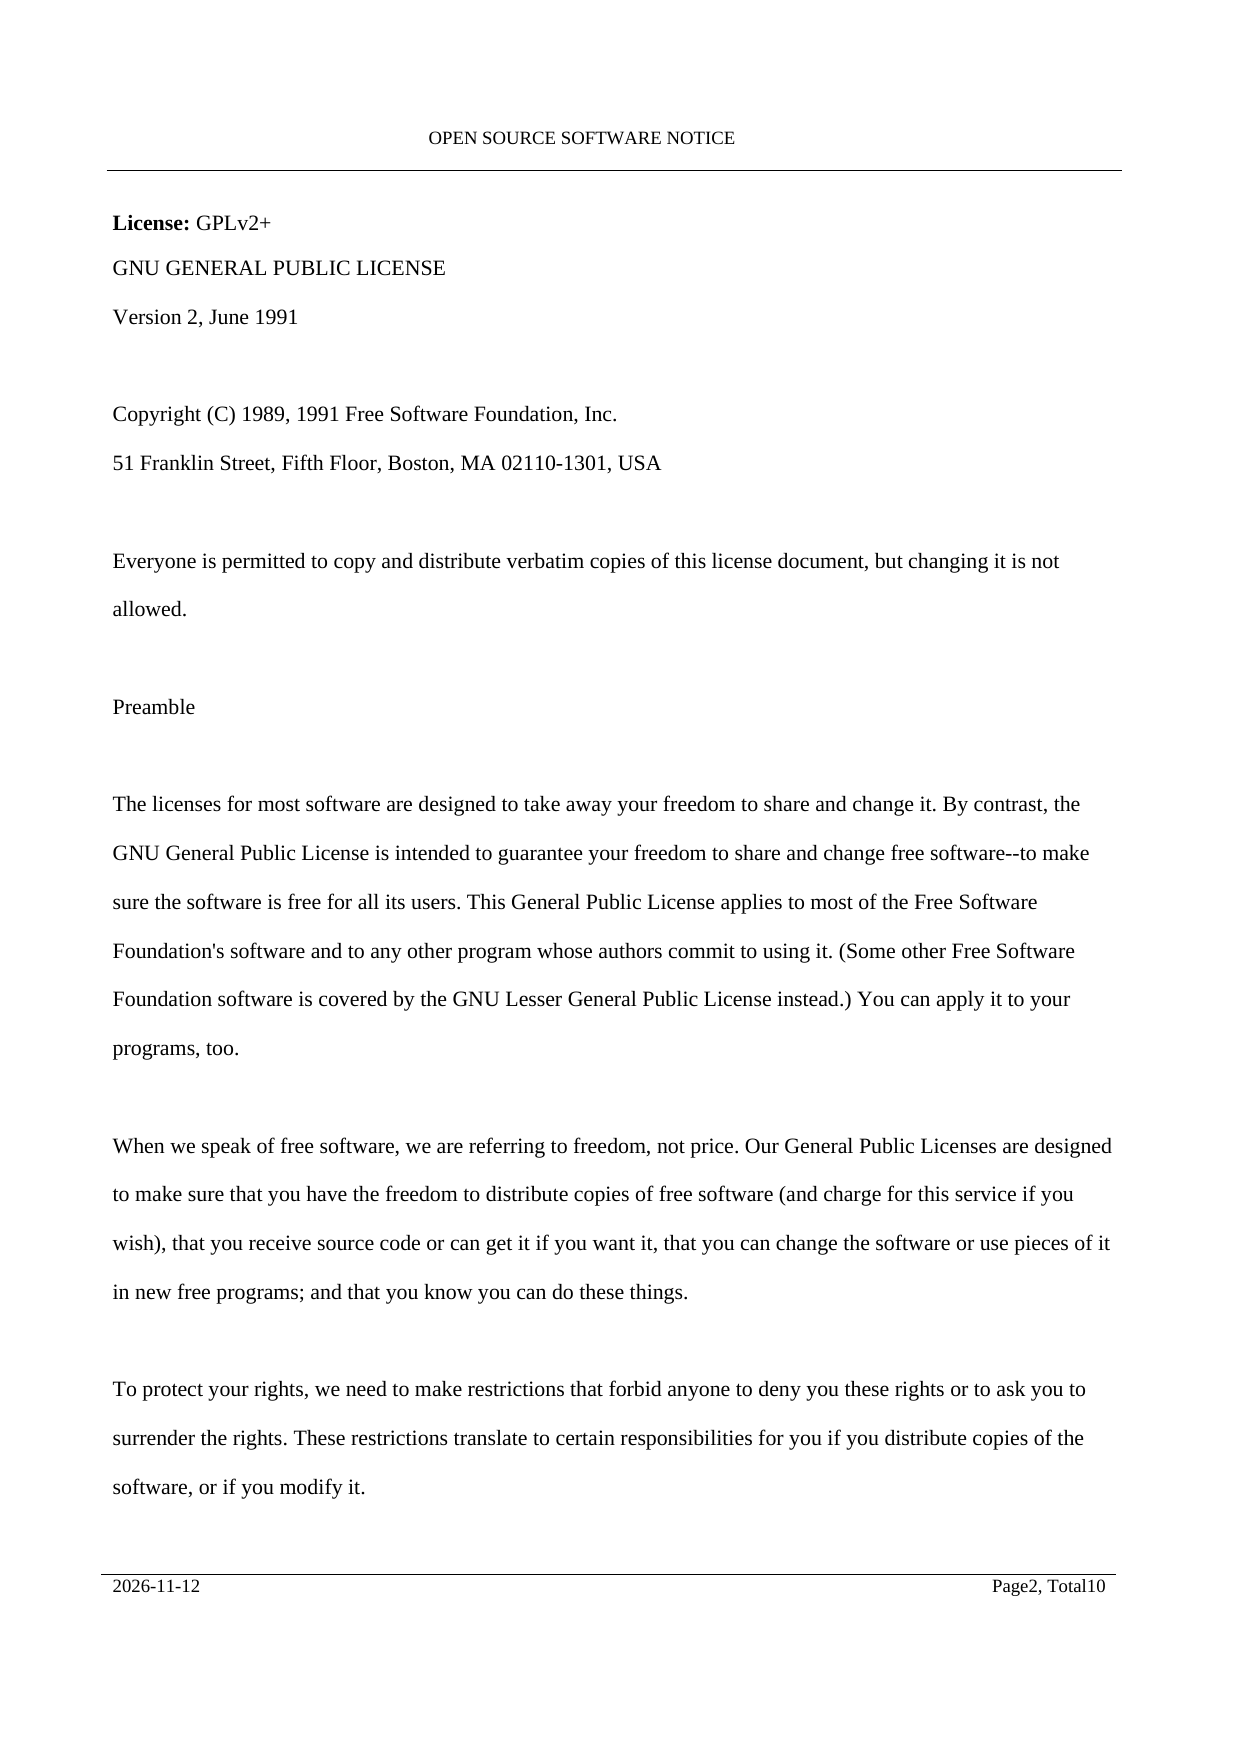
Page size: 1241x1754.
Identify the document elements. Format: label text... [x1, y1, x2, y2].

text License: GPLv2+ [112, 206, 1128, 239]
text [112, 251, 1128, 1503]
